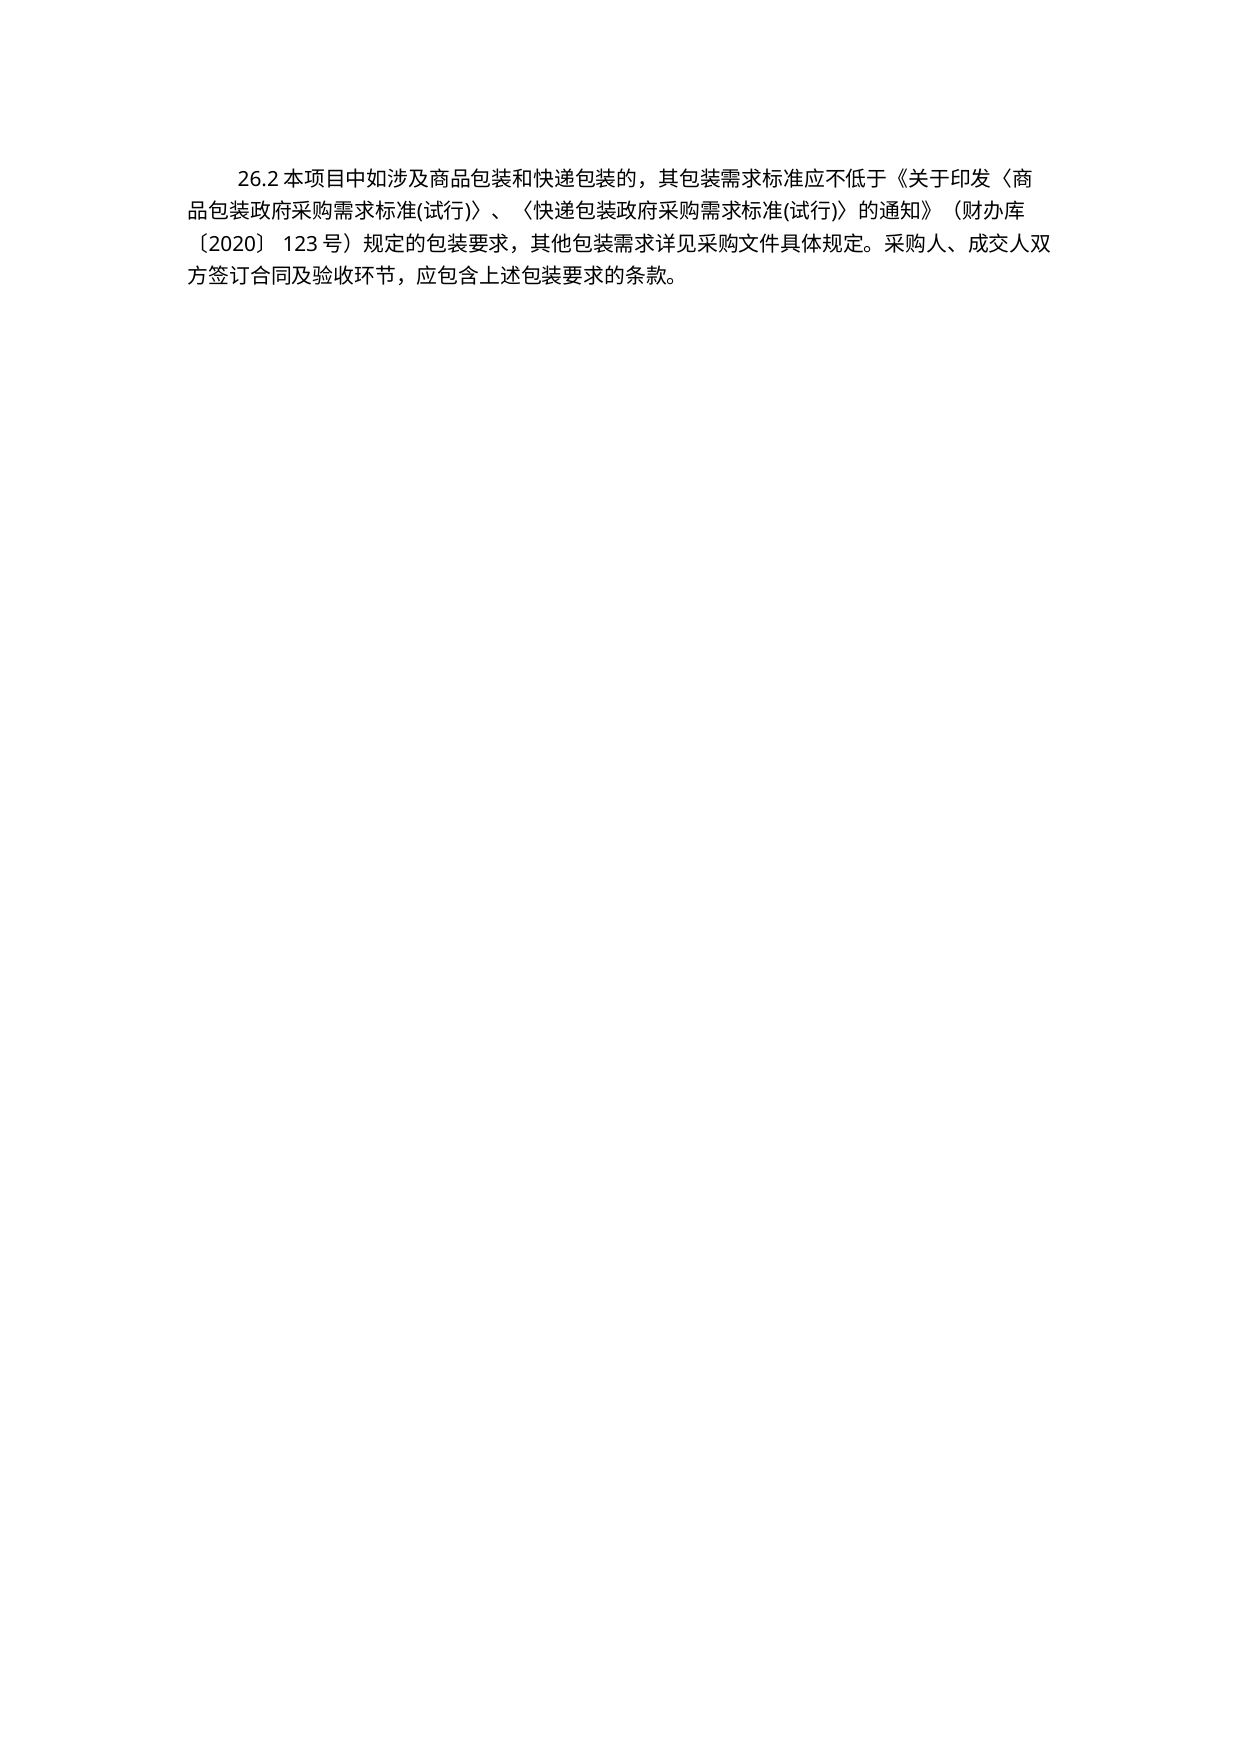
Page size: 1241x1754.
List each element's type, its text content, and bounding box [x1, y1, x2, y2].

text 26.2本项目中如涉及商品包装和快递包装的，其包装需求标准应不低于《关于印发〈商品包装政府采购需求标准(试行)〉、〈快递包装政府采购需求标准(试行)〉的通知》（财办库〔2020〕 123号）规定的包装要求，其他包装需求详见采购文件具体规定。采购人、成交人双方签订合同及验收环节，应包含上述包装要求的条款。 [187, 162, 1053, 292]
